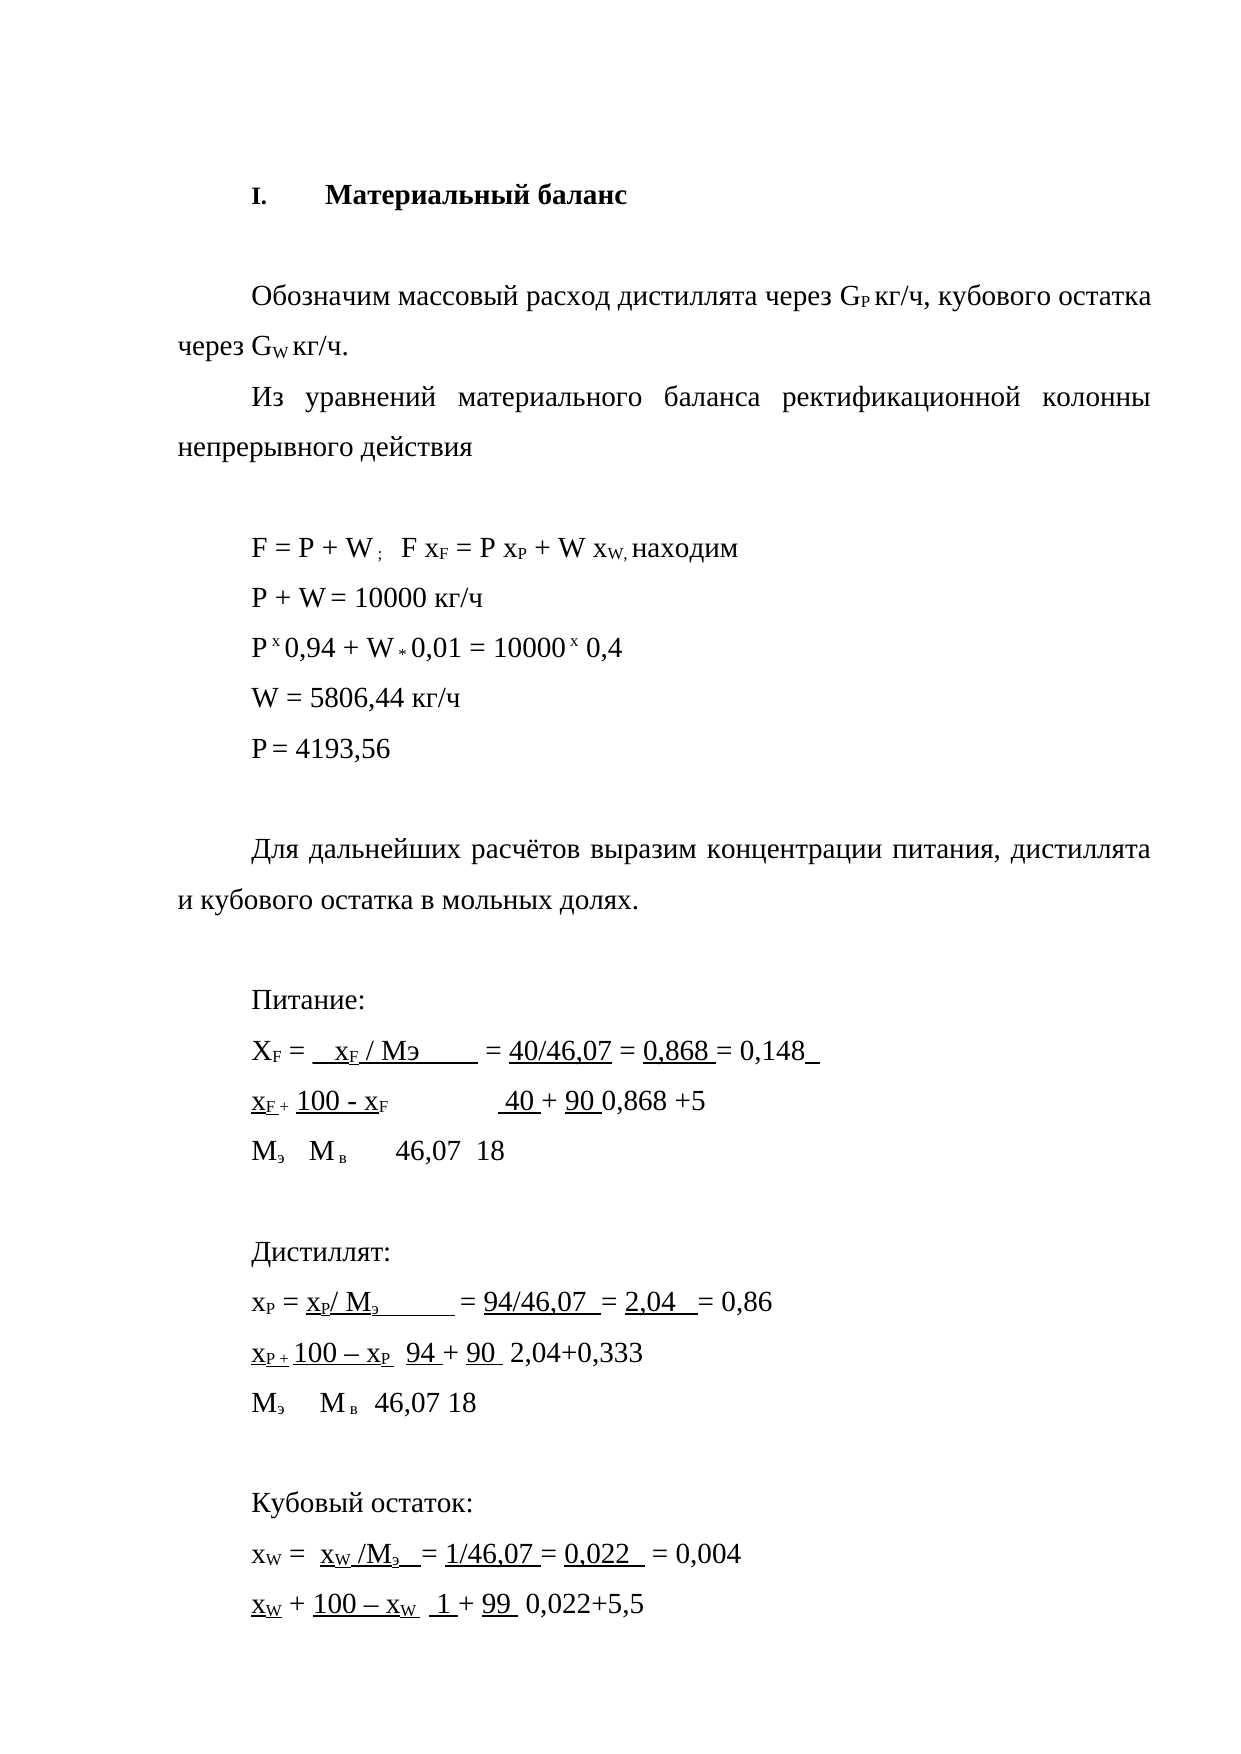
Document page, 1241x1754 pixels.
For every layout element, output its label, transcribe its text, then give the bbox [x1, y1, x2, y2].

text Mэ М в 46,07 18 [177, 1385, 1152, 1418]
list Материальный баланс [177, 177, 1152, 211]
text Для дальнейших расчётов выразим концентрации питания, дистиллята и кубового остатка в мольных долях. [177, 832, 1152, 915]
text хP + 100 – хP 94 + 90 2,04+0,333 [177, 1335, 1152, 1368]
text Обозначим массовый расход дистиллята через GP кг/ч, кубового остатка через GW кг/ч. [177, 278, 1152, 362]
text Кубовый остаток: [177, 1486, 1152, 1519]
text P х 0,94 + W * 0,01 = 10000 х 0,4 [177, 630, 1152, 664]
text хW + 100 – хW 1 + 99 0,022+5,5 [177, 1586, 1152, 1620]
text Из уравнений материального баланса ректификационной колонны непрерывного действия [177, 379, 1152, 463]
text F = P + W ; F xF = P xP + W xW, находим [177, 530, 1152, 563]
text xW = хW /Мэ = 1/46,07 = 0,022 = 0,004 [177, 1536, 1152, 1569]
text ХF = _ хF / Мэ____ = 40/46,07 = 0,868 = 0,148 [177, 1033, 1152, 1066]
text хF + 100 - хF 40 + 90 0,868 +5 [177, 1083, 1152, 1117]
text xP = xP/ Мэ = 94/46,07 = 2,04 = 0,86 [177, 1284, 1152, 1318]
text P + W = 10000 кг/ч [177, 580, 1152, 613]
text Питание: [177, 982, 1152, 1016]
text P = 4193,56 [177, 731, 1152, 764]
text W = 5806,44 кг/ч [177, 681, 1152, 714]
text Mэ M в 46,07 18 [177, 1133, 1152, 1167]
text Дистиллят: [177, 1234, 1152, 1268]
